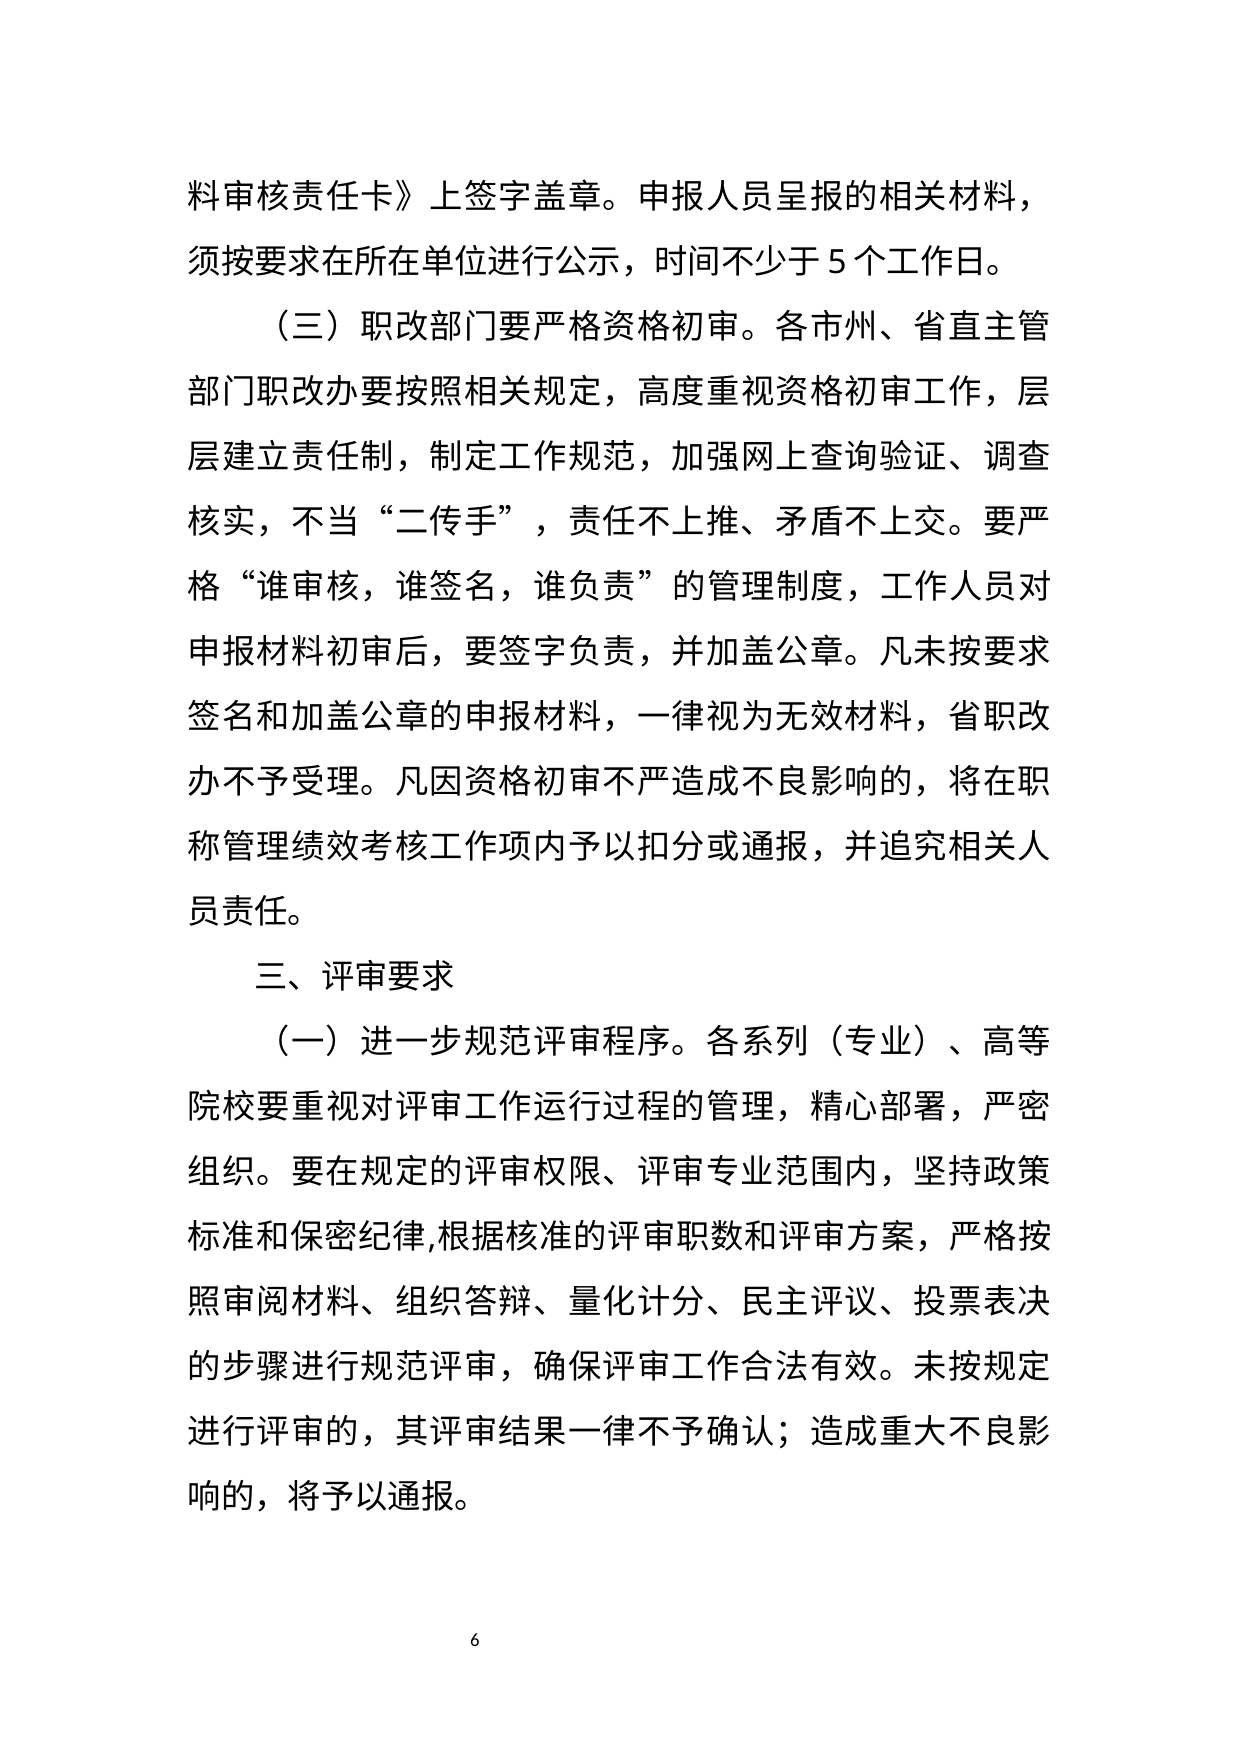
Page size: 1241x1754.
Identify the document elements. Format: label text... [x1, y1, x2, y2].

text 三、评审要求 [187, 942, 1053, 1007]
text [187, 162, 1053, 292]
text （三）职改部门要严格资格初审。各市州、省直主管部门职改办要按照相关规定，高度重视资格初审工作，层层建立责任制，制定工作规范，加强网上查询验证、调查核实，不当“二传手”，责任不上推、矛盾不上交。要严格“谁审核，谁签名，谁负责”的管理制度，工作人员对申报材料初审后，要签字负责，并加盖公章。凡未按要求签名和加盖公章的申报材料，一律视为无效材料，省职改办不予受理。凡因资格初审不严造成不良影响的，将在职称管理绩效考核工作项内予以扣分或通报，并追究相关人员责任。 [187, 292, 1053, 942]
text （一）进一步规范评审程序。各系列（专业）、高等院校要重视对评审工作运行过程的管理，精心部署，严密组织。要在规定的评审权限、评审专业范围内，坚持政策标准和保密纪律,根据核准的评审职数和评审方案，严格按照审阅材料、组织答辩、量化计分、民主评议、投票表决的步骤进行规范评审，确保评审工作合法有效。未按规定进行评审的，其评审结果一律不予确认；造成重大不良影响的，将予以通报。 [187, 1007, 1053, 1527]
